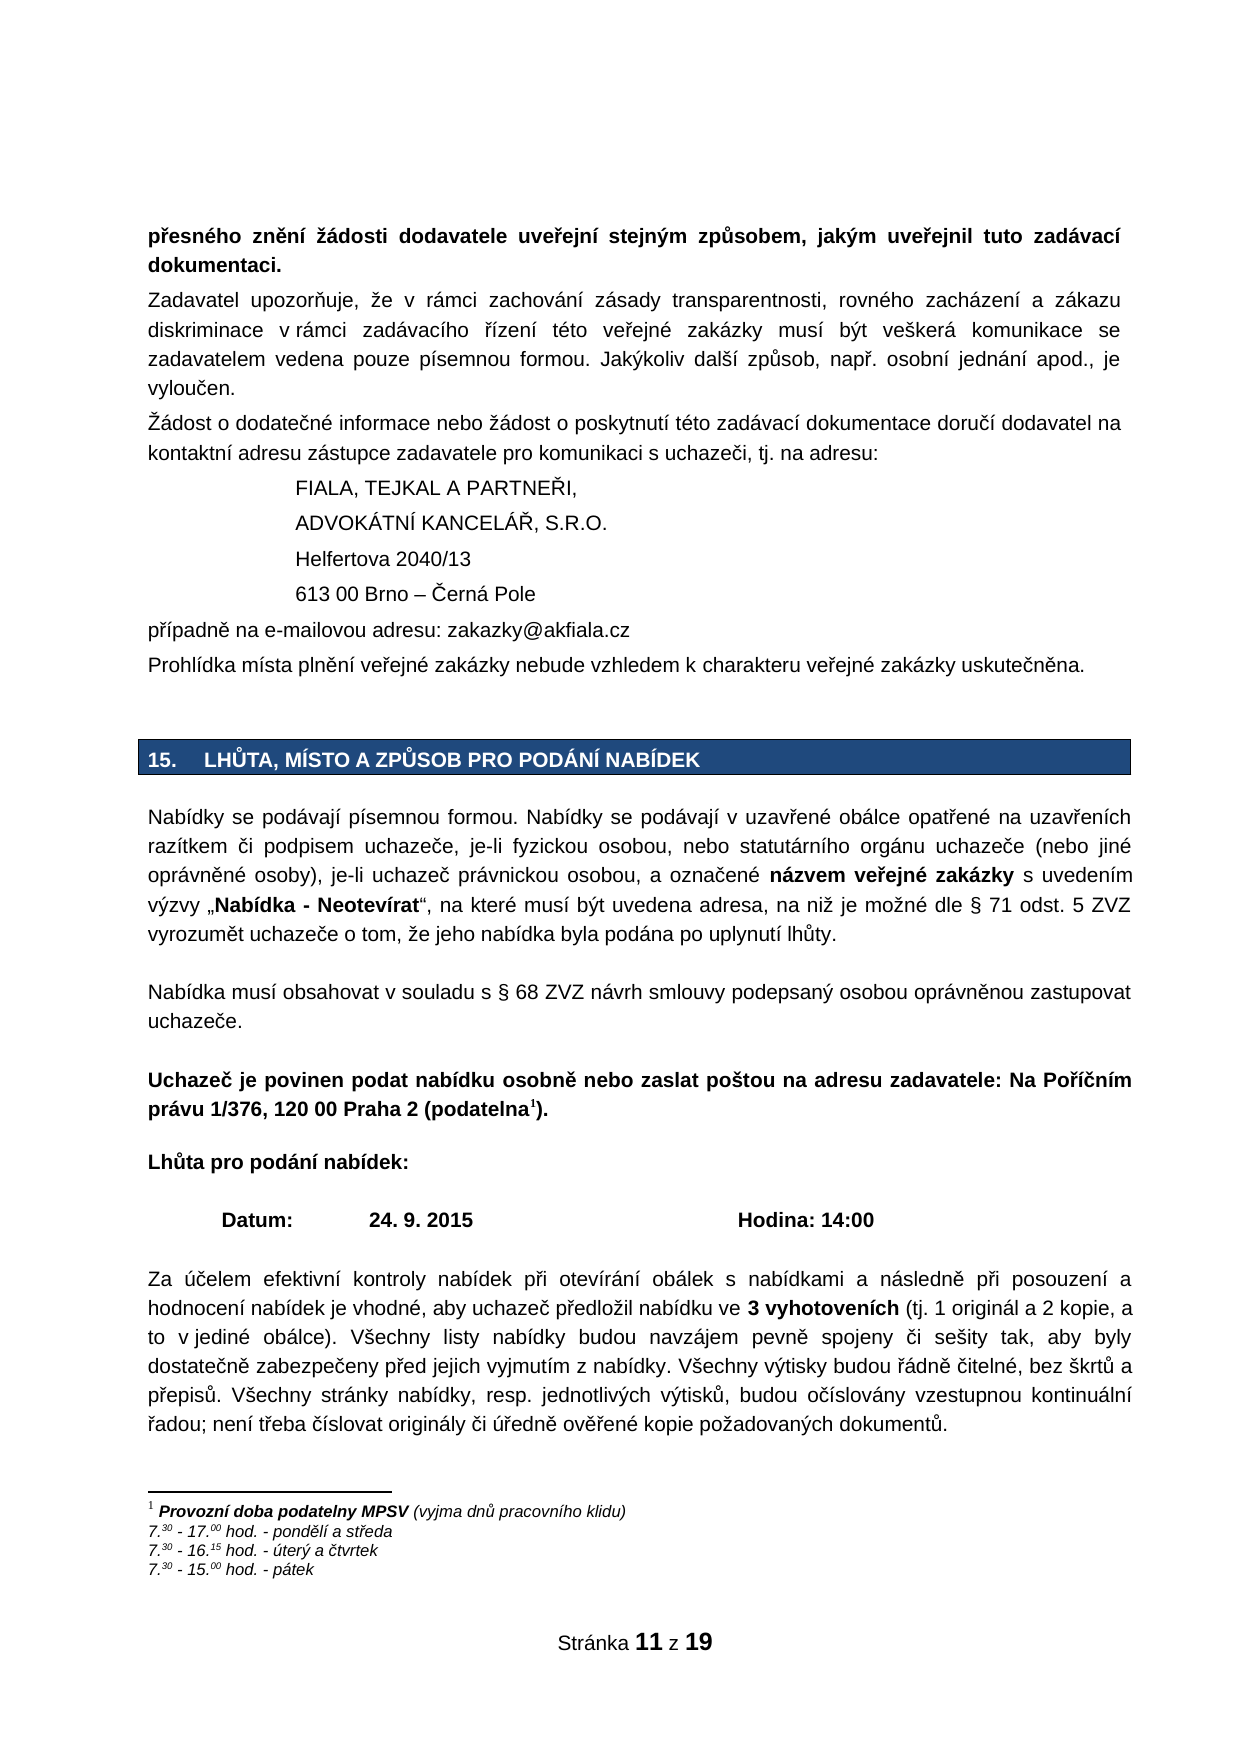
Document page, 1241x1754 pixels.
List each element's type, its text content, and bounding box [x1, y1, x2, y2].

text 613 00 Brno – Černá Pole [295, 577, 1122, 606]
text případně na e-mailovou adresu: zakazky@akfiala.cz [148, 612, 1122, 641]
text Prohlídka místa plnění veřejné zakázky nebude vzhledem k charakteru veřejné zakázky uskutečněna. [148, 648, 1122, 677]
text Za účelem efektivní kontroly nabídek při otevírání obálek s nabídkami a následně při posouzení a hodnocení nabídek je vhodné, aby uchazeč předložil nabídku ve 3 vyhotoveních (tj. 1 originál a 2 kopie, a to v jediné obálce). Všechny listy nabídky budou navzájem pevně spojeny či sešity tak, aby byly dostatečně zabezpečeny před jejich vyjmutím z nabídky. Všechny výtisky budou řádně čitelné, bez škrtů a přepisů. Všechny stránky nabídky, resp. jednotlivých výtisků, budou očíslovány vzestupnou kontinuální řadou; není třeba číslovat originály či úředně ověřené kopie požadovaných dokumentů. [148, 1261, 1133, 1436]
text ADVOKÁTNÍ KANCELÁŘ, S.R.O. [221, 506, 1122, 535]
subtitle Lhůta, místo a způsob pro podání nabídek [139, 740, 1130, 774]
text Helfertova 2040/13 [221, 541, 1122, 571]
text FIALA, TEJKAL A PARTNEŘI, [221, 471, 1122, 500]
text Zadavatel upozorňuje, že v rámci zachování zásady transparentnosti, rovného zacházení a zákazu diskriminace v rámci zadávacího řízení této veřejné zakázky musí být veškerá komunikace se zadavatelem vedena pouze písemnou formou. Jakýkoliv další způsob, např. osobní jednání apod., je vyloučen. [148, 283, 1122, 400]
text Žádost o dodatečné informace nebo žádost o poskytnutí této zadávací dokumentace doručí dodavatel na kontaktní adresu zástupce zadavatele pro komunikaci s uchazeči, tj. na adresu: [148, 406, 1122, 464]
text Uchazeč je povinen podat nabídku osobně nebo zaslat poštou na adresu zadavatele: Na Poříčním právu 1/376, 120 00 Praha 2 (podatelna). [148, 1062, 1133, 1121]
text Nabídky se podávají písemnou formou. Nabídky se podávají v uzavřené obálce opatřené na uzavřeních razítkem či podpisem uchazeče, je-li fyzickou osobou, nebo statutárního orgánu uchazeče (nebo jiné oprávněné osoby), je-li uchazeč právnickou osobou, a označené názvem veřejné zakázky s uvedením výzvy „Nabídka - Neotevírat“, na které musí být uvedena adresa, na niž je možné dle § 71 odst. 5 ZVZ vyrozumět uchazeče o tom, že jeho nabídka byla podána po uplynutí lhůty. [148, 800, 1133, 946]
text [148, 218, 1122, 277]
text Datum: 24. 9. 2015 Hodina: 14:00 [148, 1203, 1133, 1232]
text Nabídka musí obsahovat v souladu s § 68 ZVZ návrh smlouvy podepsaný osobou oprávněnou zastupovat uchazeče. [148, 975, 1133, 1033]
text Lhůta pro podání nabídek: [148, 1144, 1133, 1174]
